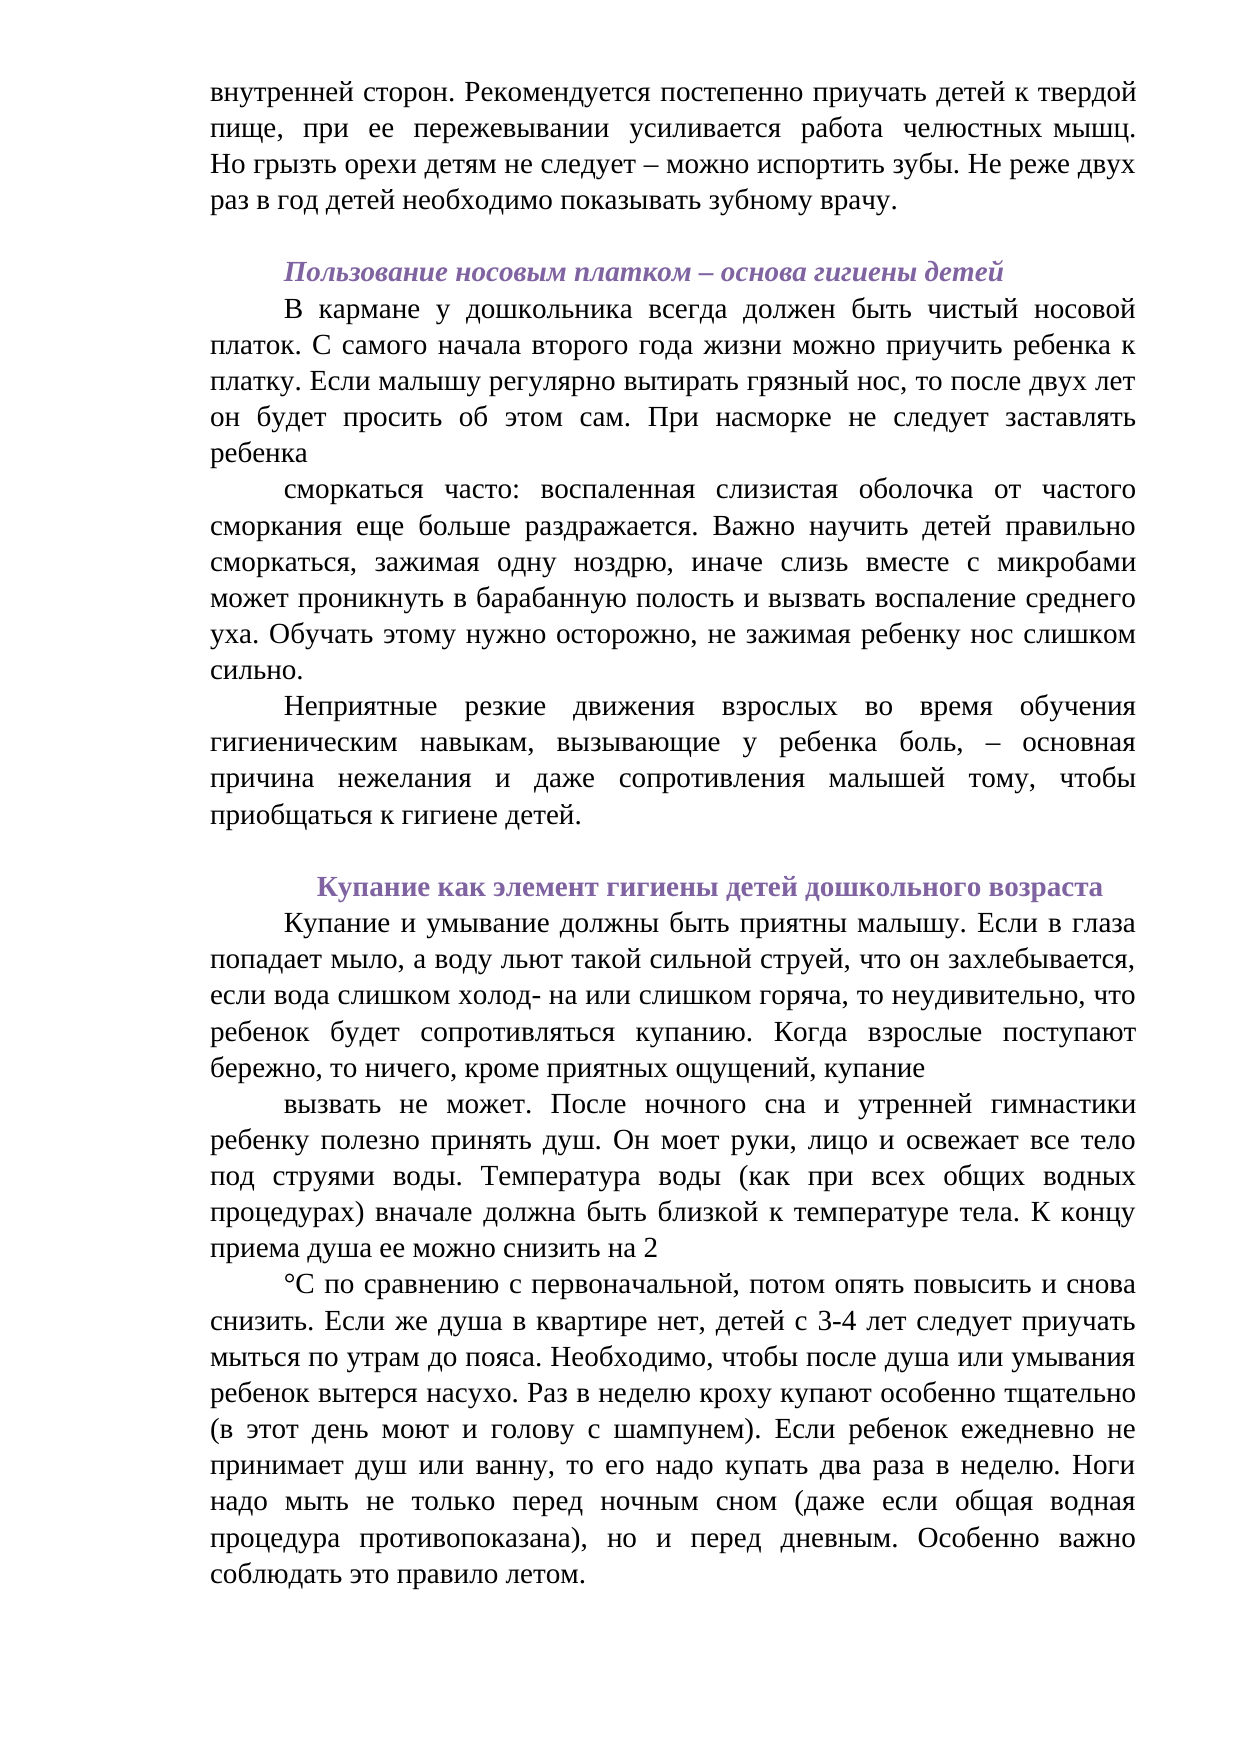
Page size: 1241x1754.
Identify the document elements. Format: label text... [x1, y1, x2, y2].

text Купание и умывание должны быть приятны малышу. Если в глаза попадает мыло, а воду льют такой сильной струей, что он захлебывается, если вода слишком холод- на или слишком горяча, то неудивительно, что ребенок будет сопротивляться купанию. Когда взрослые поступают бережно, то ничего, кроме приятных ощущений, купание [210, 905, 1137, 1083]
text В кармане у дошкольника всегда должен быть чистый носовой платок. С самого начала второго года жизни можно приучить ребенка к платку. Если малышу регулярно вытирать грязный нос, то после двух лет он будет просить об этом сам. При насморке не следует заставлять ребенка [210, 291, 1137, 469]
text °С по сравнению с первоначальной, потом опять повысить и снова снизить. Если же душа в квартире нет, детей с 3-4 лет следует приучать мыться по утрам до пояса. Необходимо, чтобы после душа или умывания ребенок вытерся насухо. Раз в неделю кроху купают особенно тщательно (в этот день моют и голову с шампунем). Если ребенок ежедневно не принимает душ или ванну, то его надо купать два раза в неделю. Ноги надо мыть не только перед ночным сном (даже если общая водная процедура противопоказана), но и перед дневным. Особенно важно соблюдать это правило летом. [210, 1267, 1137, 1589]
text Купание как элемент гигиены детей дошкольного возраста [210, 869, 1137, 903]
text Пользование носовым платком – основа гигиены детей [210, 254, 1137, 288]
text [210, 74, 1137, 216]
text Неприятные резкие движения взрослых во время обучения гигиеническим навыкам, вызывающие у ребенка боль, – основная причина нежелания и даже сопротивления малышей тому, чтобы приобщаться к гигиене детей. [210, 688, 1137, 830]
text вызвать не может. После ночного сна и утренней гимнастики ребенку полезно принять душ. Он моет руки, лицо и освежает все тело под струями воды. Температура воды (как при всех общих водных процедурах) вначале должна быть близкой к температуре тела. К концу приема душа ее можно снизить на 2 [210, 1086, 1137, 1264]
text сморкаться часто: воспаленная слизистая оболочка от частого сморкания еще больше раздражается. Важно научить детей правильно сморкаться, зажимая одну ноздрю, иначе слизь вместе с микробами может проникнуть в барабанную полость и вызвать воспаление среднего уха. Обучать этому нужно осторожно, не зажимая ребенку нос слишком сильно. [210, 471, 1137, 686]
